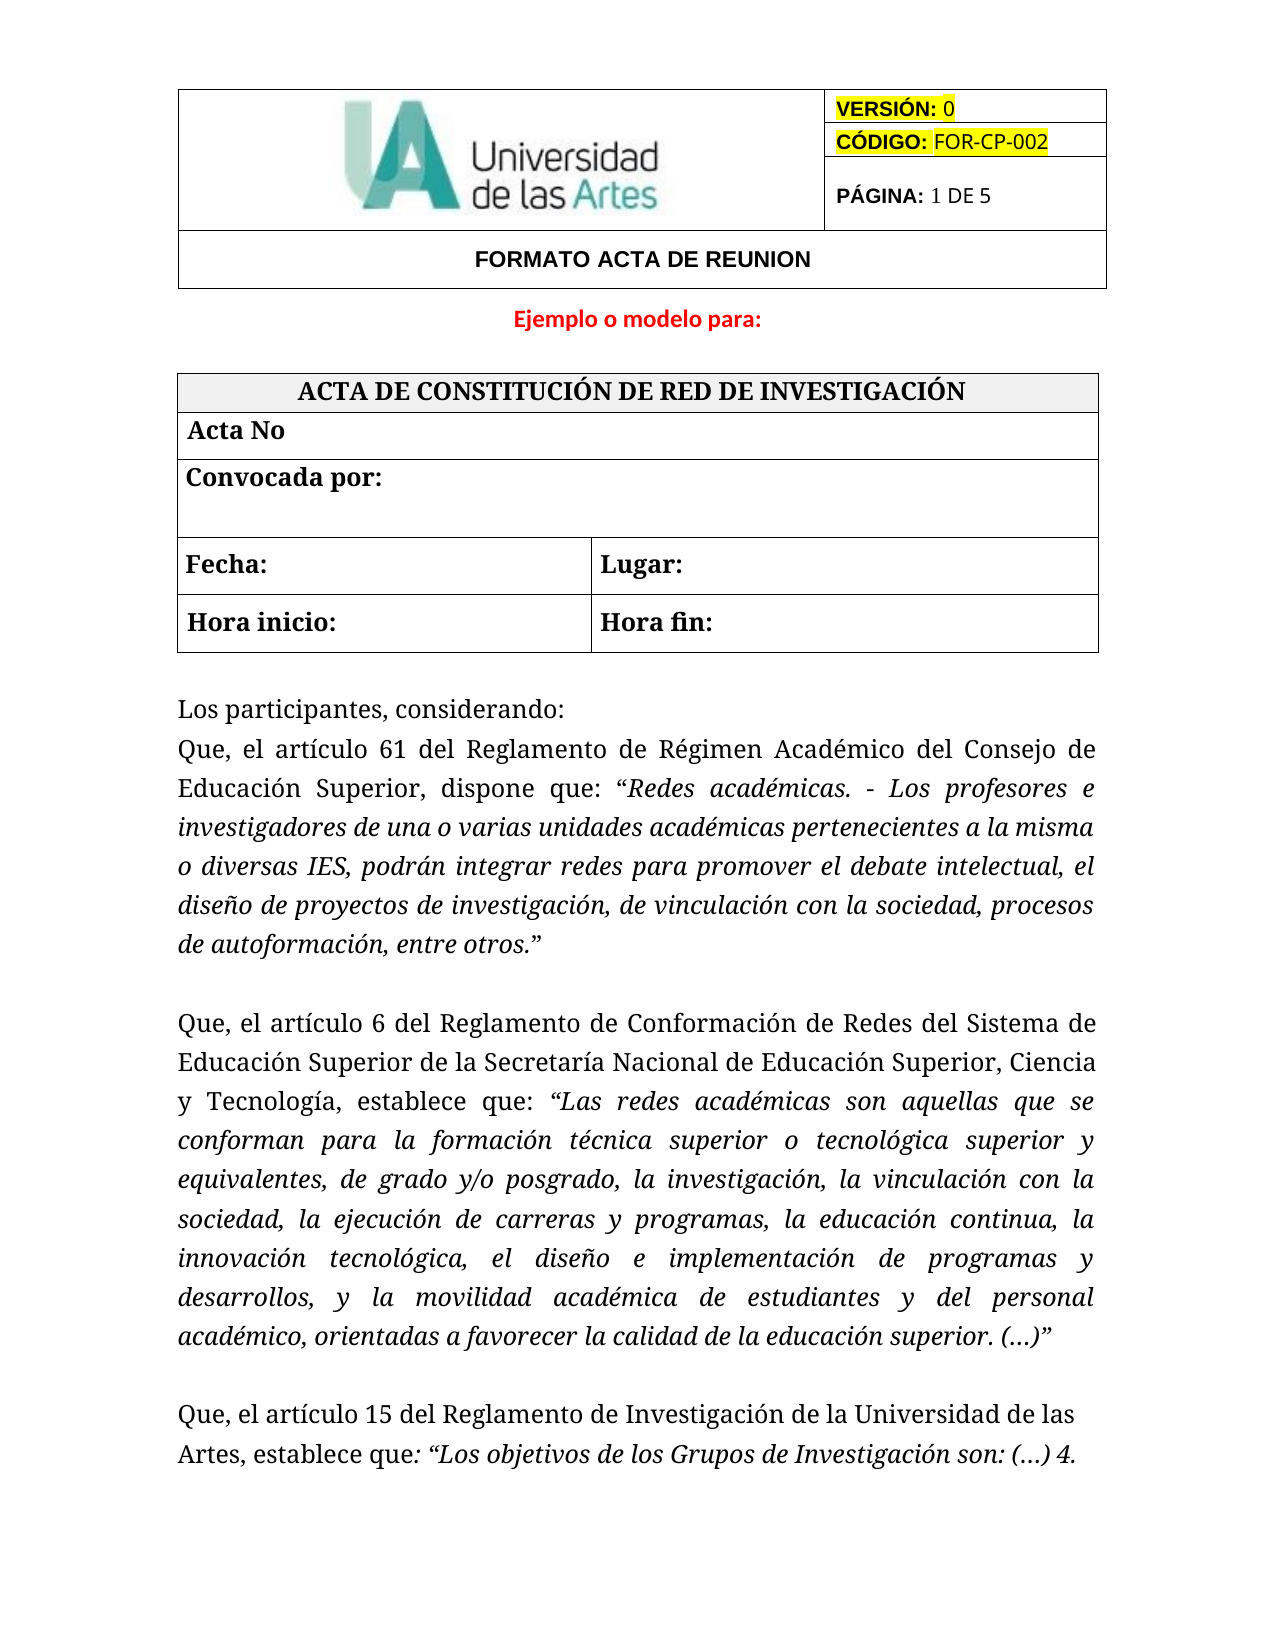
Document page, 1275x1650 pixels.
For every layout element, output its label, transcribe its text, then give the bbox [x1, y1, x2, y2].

table_header ACTA DE CONSTITUCIÓN DE RED DE INVESTIGACIÓN [178, 374, 1098, 412]
text Los participantes, considerando: [177, 692, 1098, 726]
table_cell Convocada por: [178, 460, 1098, 537]
text Ejemplo o modelo para: [177, 303, 1098, 333]
table_cell Hora inicio: [178, 595, 591, 652]
table_cell Fecha: [178, 538, 591, 594]
text Que, el artículo 6 del Reglamento de Conformación de Redes del Sistema de Educación Superior de la Secretaría Nacional de Educación Superior, Ciencia y Tecnología, establece que: “Las redes académicas son aquellas que se conforman para la formación técnica superior o tecnológica superior y equivalentes, de grado y/o posgrado, la investigación, la vinculación con la sociedad, la ejecución de carreras y programas, la educación continua, la innovación tecnológica, el diseño e implementación de programas y desarrollos, y la movilidad académica de estudiantes y del personal académico, orientadas a favorecer la calidad de la educación superior. (…)” [177, 1006, 1098, 1353]
picture [328, 90, 674, 217]
table_cell Acta No [178, 413, 1098, 458]
table_cell Lugar: [592, 538, 1098, 594]
text Que, el artículo 61 del Reglamento de Régimen Académico del Consejo de Educación Superior, dispone que: “Redes académicas. - Los profesores e investigadores de una o varias unidades académicas pertenecientes a la misma o diversas IES, podrán integrar redes para promover el debate intelectual, el diseño de proyectos de investigación, de vinculación con la sociedad, procesos de autoformación, entre otros.” [177, 731, 1098, 961]
table_cell Hora fin: [592, 595, 1098, 652]
